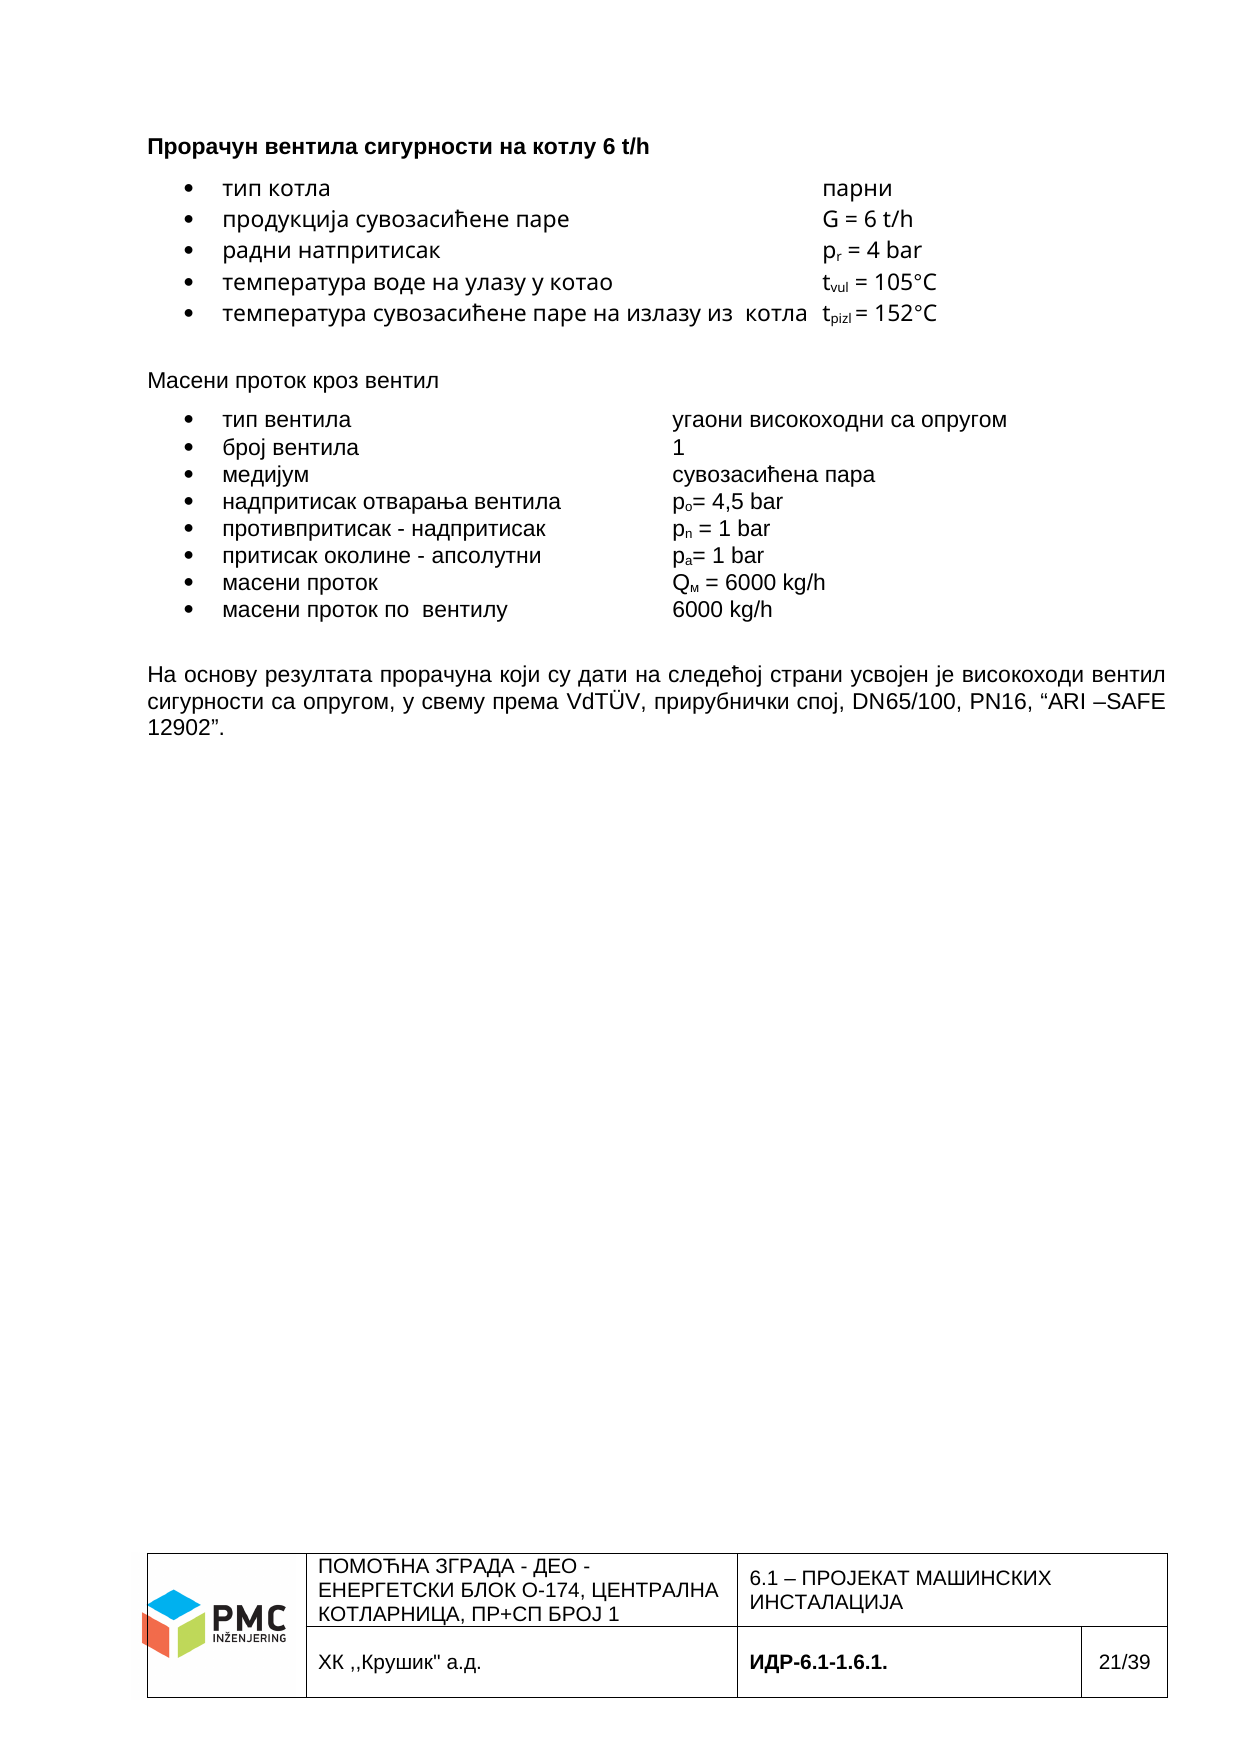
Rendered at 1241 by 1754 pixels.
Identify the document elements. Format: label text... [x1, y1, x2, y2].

text Прорачун вентила сигурности на котлу 6 t/h [147, 133, 1166, 159]
list продукција сувозасићене паре G = 6 t/h [184, 203, 1166, 234]
text Масени проток кроз вентил [147, 367, 1166, 393]
picture [148, 1554, 297, 1697]
text На основу резултата прорачуна који су дати на следећој страни усвојен је високоходи вентил сигурности са опругом, у свему према VdTÜV, прирубнички спој, DN65/100, PN16, “ARI –SAFE 12902”. [147, 661, 1166, 740]
list противпритисак - надпритисак pn = 1 bar [184, 514, 1166, 541]
list надпритисак отварања вентила po= 4,5 bar [184, 487, 1166, 514]
list број вентила 1 [184, 433, 1166, 460]
list тип вентила угаони високоходни са опругом [184, 406, 1166, 433]
list медијум сувозасићена пара [184, 460, 1166, 487]
list радни натпритисак pr = 4 bar [184, 234, 1166, 266]
list температура сувозасићене паре на излазу из котла tpizl = 152°C [184, 297, 1166, 328]
list температура воде на улазу у котао tvul = 105°C [184, 266, 1166, 297]
list масени проток по вентилу 6000 kg/h [184, 595, 1166, 622]
list притисак околине - апсолутни pa= 1 bar [184, 541, 1166, 568]
list тип котла парни [184, 172, 1166, 203]
list масени проток Qм = 6000 kg/h [184, 568, 1166, 595]
picture [130, 1552, 297, 1700]
